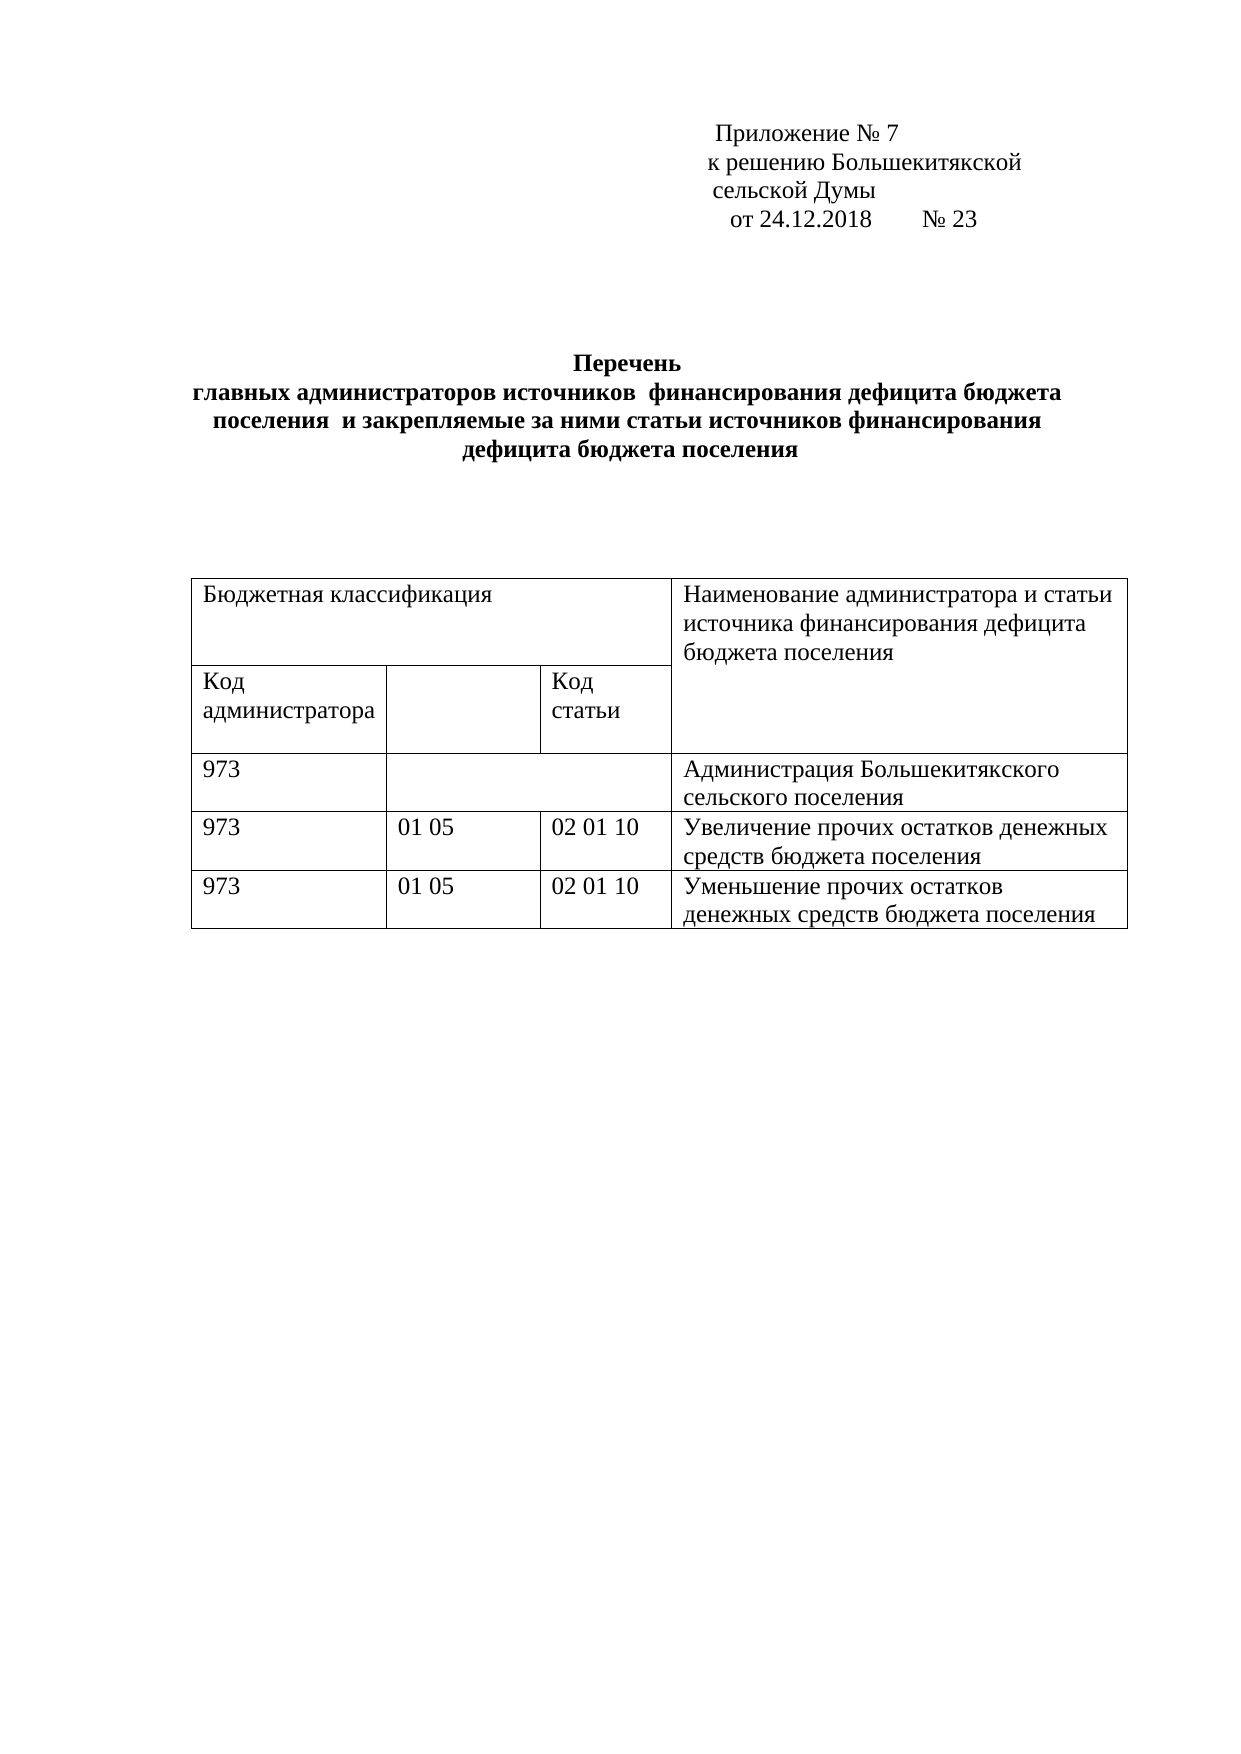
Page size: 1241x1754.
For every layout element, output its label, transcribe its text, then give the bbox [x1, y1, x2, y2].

table_cell 01 05 [387, 812, 540, 870]
table_header Наименование администратора и статьи источника финансирования дефицита бюджета поселения [672, 579, 1127, 753]
table_cell 02 01 10 [541, 812, 671, 870]
table_cell [387, 754, 671, 811]
table_cell Администрация Большекитякского сельского поселения [672, 754, 1127, 811]
table_cell 973 [192, 871, 386, 928]
text Приложение № 7 [117, 118, 1137, 147]
table_cell 973 [192, 754, 386, 811]
text сельской Думы [117, 176, 1137, 204]
text Перечень [117, 348, 1137, 377]
text главных администраторов источников финансирования дефицита бюджета поселения и закрепляемые за ними статьи источников финансирования [117, 377, 1137, 434]
table_cell Код администратора [192, 666, 386, 753]
table_cell 01 05 [387, 871, 540, 928]
text дефицита бюджета поселения [117, 434, 1137, 463]
table_header Бюджетная классификация [192, 579, 671, 665]
table_cell Увеличение прочих остатков денежных средств бюджета поселения [672, 812, 1127, 870]
text от 24.12.2018 № 23 [117, 204, 1137, 233]
table_cell Уменьшение прочих остатков денежных средств бюджета поселения [672, 871, 1127, 928]
table_cell [387, 666, 540, 753]
text к решению Большекитякской [141, 147, 1137, 176]
table_cell 02 01 10 [541, 871, 671, 928]
table_cell Код статьи [541, 666, 671, 753]
table_cell 973 [192, 812, 386, 870]
